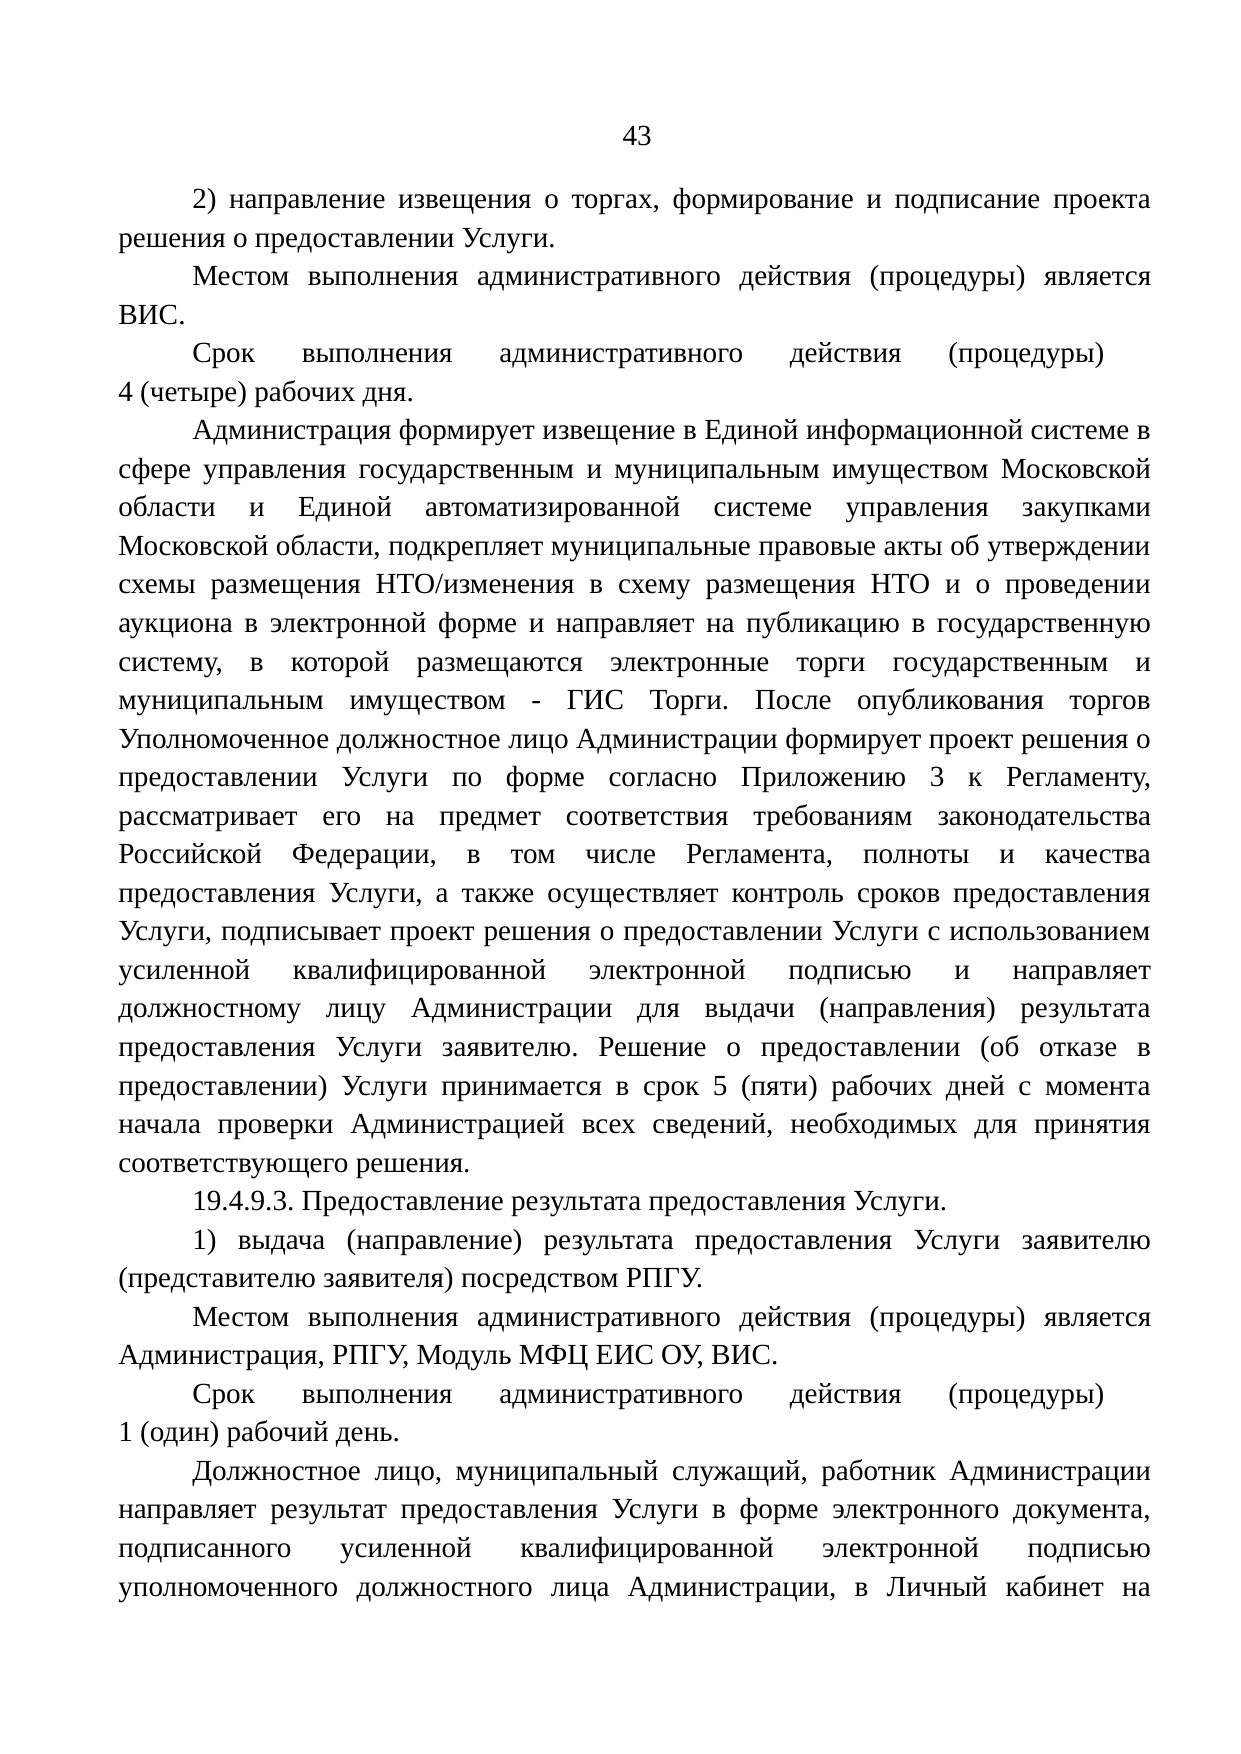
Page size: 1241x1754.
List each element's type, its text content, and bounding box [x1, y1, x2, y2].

text 19.4.9.3. Предоставление результата предоставления Услуги. [118, 1183, 1152, 1217]
text Срок выполнения административного действия (процедуры) 1 (один) рабочий день. [118, 1376, 1152, 1448]
text Местом выполнения административного действия (процедуры) является ВИС. [118, 258, 1152, 330]
text Администрация формирует извещение в Единой информационной системе в сфере управления государственным и муниципальным имуществом Московской области и Единой автоматизированной системе управления закупками Московской области, подкрепляет муниципальные правовые акты об утверждении схемы размещения НТО/изменения в схему размещения НТО и о проведении аукциона в электронной форме и направляет на публикацию в государственную систему, в которой размещаются электронные торги государственным и муниципальным имуществом - ГИС Торги. После опубликования торгов Уполномоченное должностное лицо Администрации формирует проект решения о предоставлении Услуги по форме согласно Приложению 3 к Регламенту, рассматривает его на предмет соответствия требованиям законодательства Российской Федерации, в том числе Регламента, полноты и качества предоставления Услуги, а также осуществляет контроль сроков предоставления Услуги, подписывает проект решения о предоставлении Услуги с использованием усиленной квалифицированной электронной подписью и направляет должностному лицу Администрации для выдачи (направления) результата предоставления Услуги заявителю. Решение о предоставлении (об отказе в предоставлении) Услуги принимается в срок 5 (пяти) рабочих дней с момента начала проверки Администрацией всех сведений, необходимых для принятия соответствующего решения. [118, 412, 1152, 1178]
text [118, 1453, 1152, 1602]
text Срок выполнения административного действия (процедуры) 4 (четыре) рабочих дня. [118, 335, 1152, 407]
text 1) выдача (направление) результата предоставления Услуги заявителю (представителю заявителя) посредством РПГУ. [118, 1222, 1152, 1294]
text Местом выполнения административного действия (процедуры) является Администрация, РПГУ, Модуль МФЦ ЕИС ОУ, ВИС. [118, 1299, 1152, 1371]
text 2) направление извещения о торгах, формирование и подписание проекта решения о предоставлении Услуги. [118, 181, 1152, 253]
